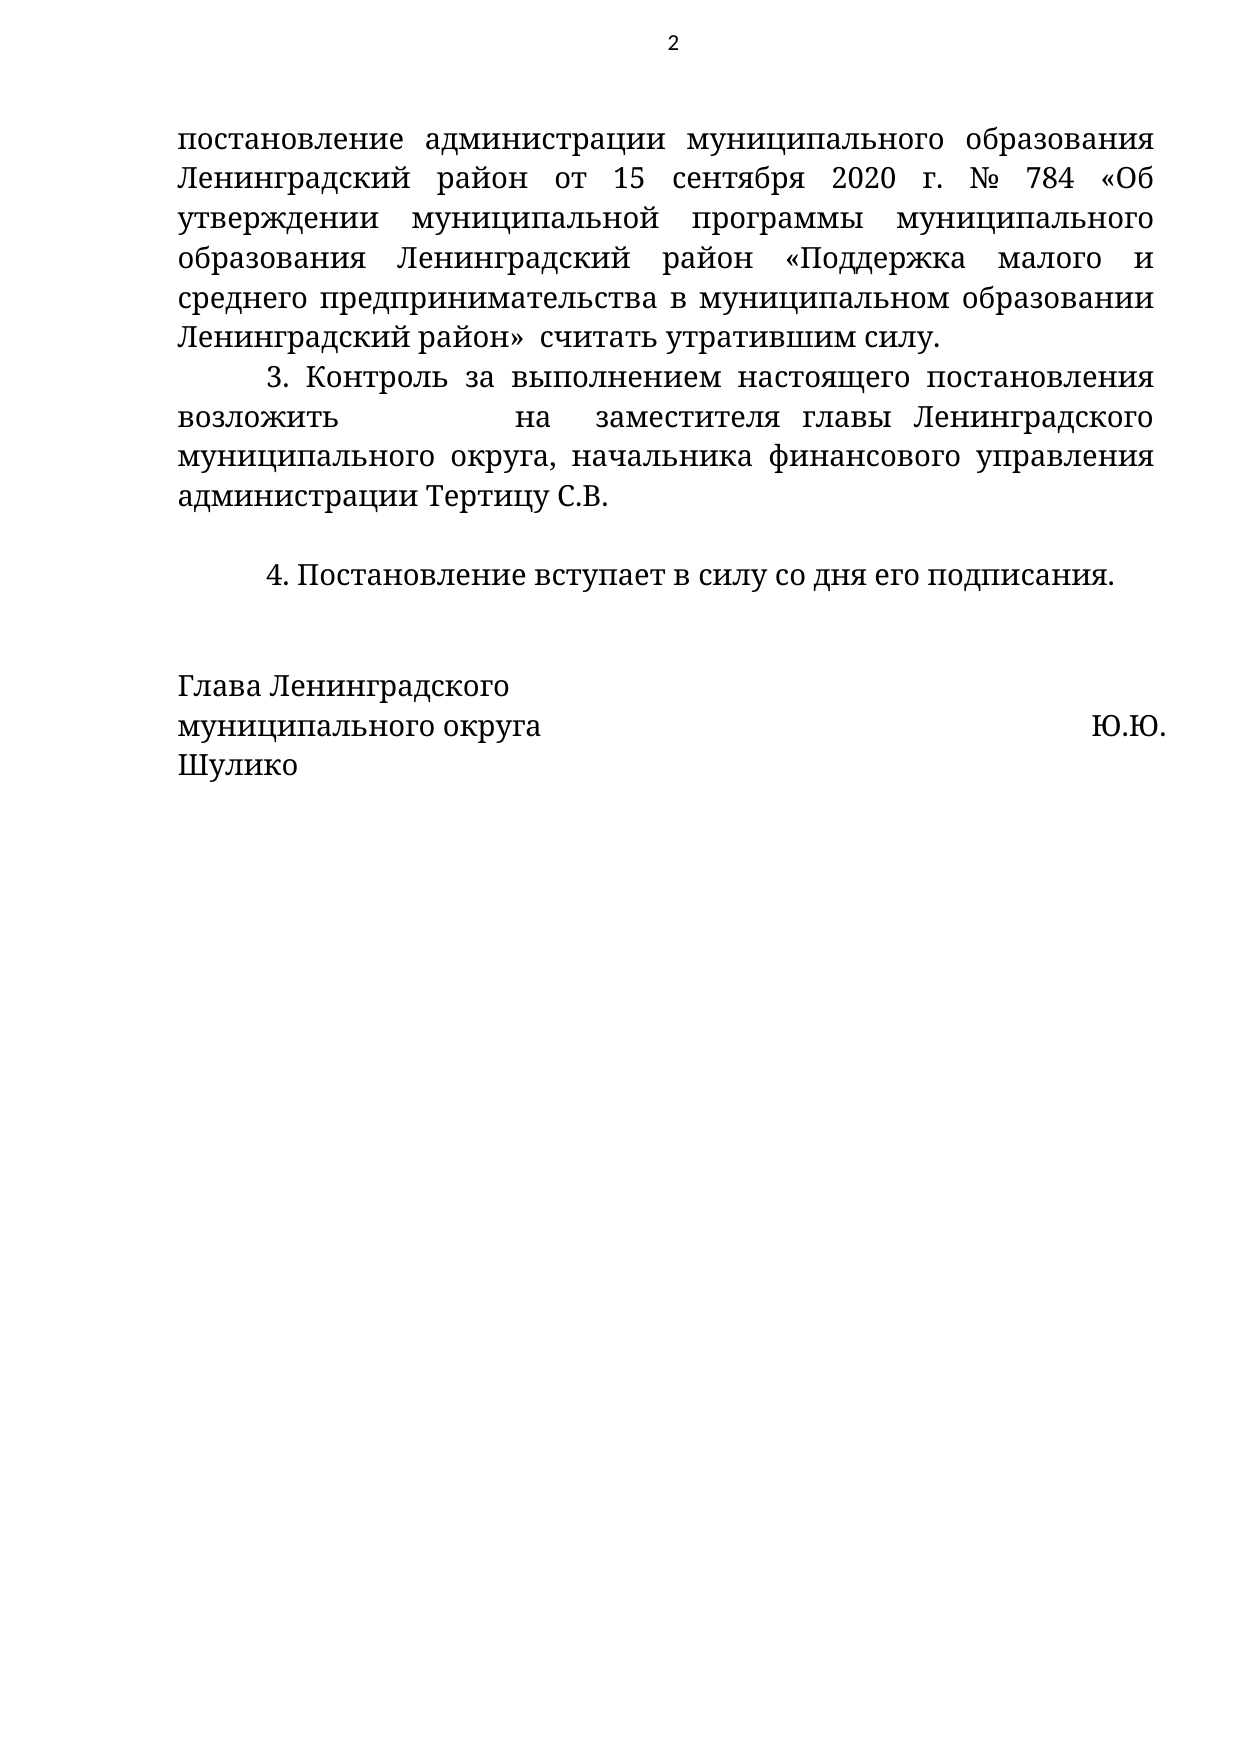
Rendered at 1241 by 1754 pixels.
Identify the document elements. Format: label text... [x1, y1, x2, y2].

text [177, 118, 1155, 356]
text 4. Постановление вступает в силу со дня его подписания. [177, 555, 1155, 594]
text Глава Ленинградского [177, 665, 1169, 705]
text муниципального округа Ю.Ю. Шулико [177, 705, 1169, 784]
text 3. Контроль за выполнением настоящего постановления возложить на заместителя главы Ленинградского муниципального округа, начальника финансового управления администрации Тертицу С.В. [177, 356, 1155, 515]
